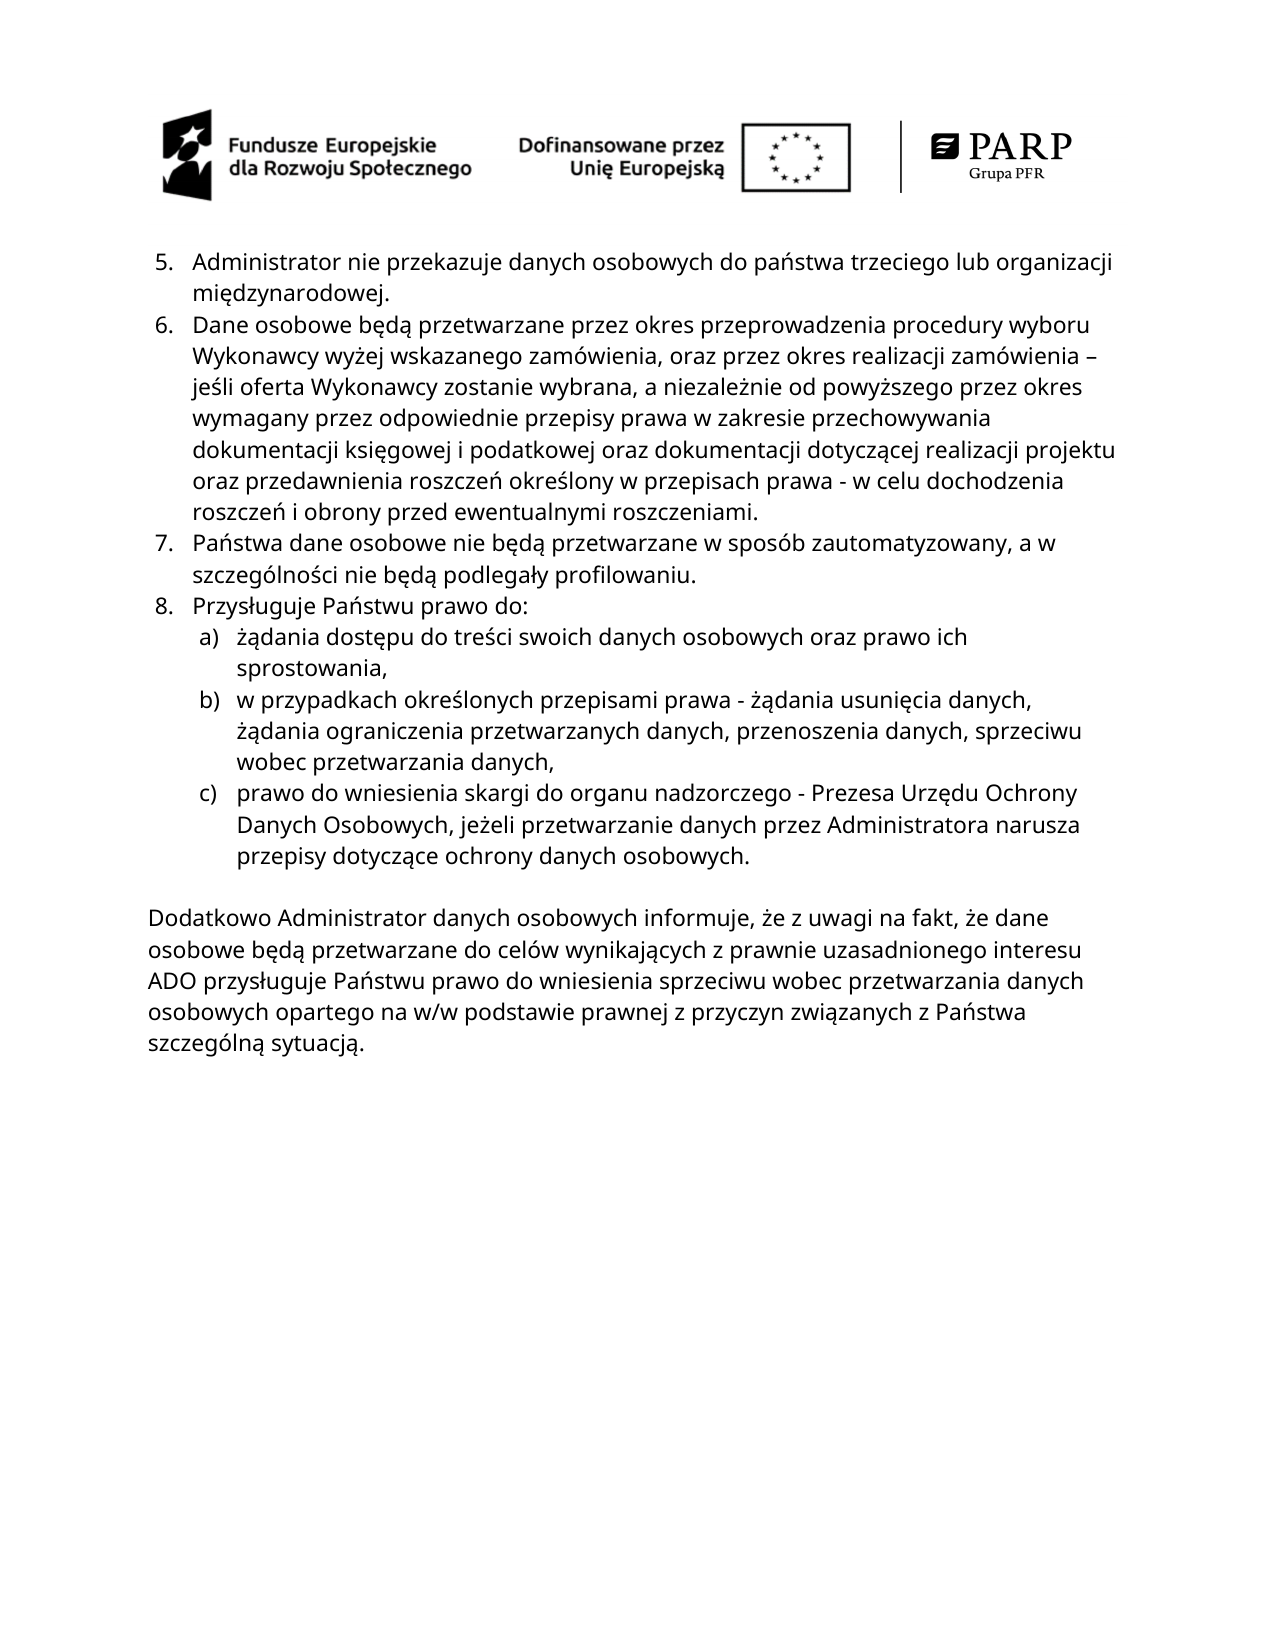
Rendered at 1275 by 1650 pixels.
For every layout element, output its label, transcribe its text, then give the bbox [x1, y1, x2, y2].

list Państwa dane osobowe nie będą przetwarzane w sposób zautomatyzowany, a w szczególności nie będą podlegały profilowaniu. [154, 527, 1118, 590]
list Dane osobowe będą przetwarzane przez okres przeprowadzenia procedury wyboru Wykonawcy wyżej wskazanego zamówienia, oraz przez okres realizacji zamówienia – jeśli oferta Wykonawcy zostanie wybrana, a niezależnie od powyższego przez okres wymagany przez odpowiednie przepisy prawa w zakresie przechowywania dokumentacji księgowej i podatkowej oraz dokumentacji dotyczącej realizacji projektu oraz przedawnienia roszczeń określony w przepisach prawa - w celu dochodzenia roszczeń i obrony przed ewentualnymi roszczeniami. [154, 308, 1118, 527]
list żądania dostępu do treści swoich danych osobowych oraz prawo ich sprostowania, [199, 621, 1118, 683]
text Dodatkowo Administrator danych osobowych informuje, że z uwagi na fakt, że dane osobowe będą przetwarzane do celów wynikających z prawnie uzasadnionego interesu ADO przysługuje Państwu prawo do wniesienia sprzeciwu wobec przetwarzania danych osobowych opartego na w/w podstawie prawnej z przyczyn związanych z Państwa szczególną sytuacją. [148, 902, 1118, 1058]
list w przypadkach określonych przepisami prawa - żądania usunięcia danych, żądania ograniczenia przetwarzanych danych, przenoszenia danych, sprzeciwu wobec przetwarzania danych, [199, 683, 1118, 777]
list Przysługuje Państwu prawo do: [154, 590, 1118, 621]
picture [147, 73, 1128, 246]
list Administrator nie przekazuje danych osobowych do państwa trzeciego lub organizacji międzynarodowej. [154, 246, 1118, 308]
list prawo do wniesienia skargi do organu nadzorczego - Prezesa Urzędu Ochrony Danych Osobowych, jeżeli przetwarzanie danych przez Administratora narusza przepisy dotyczące ochrony danych osobowych. [199, 777, 1118, 871]
